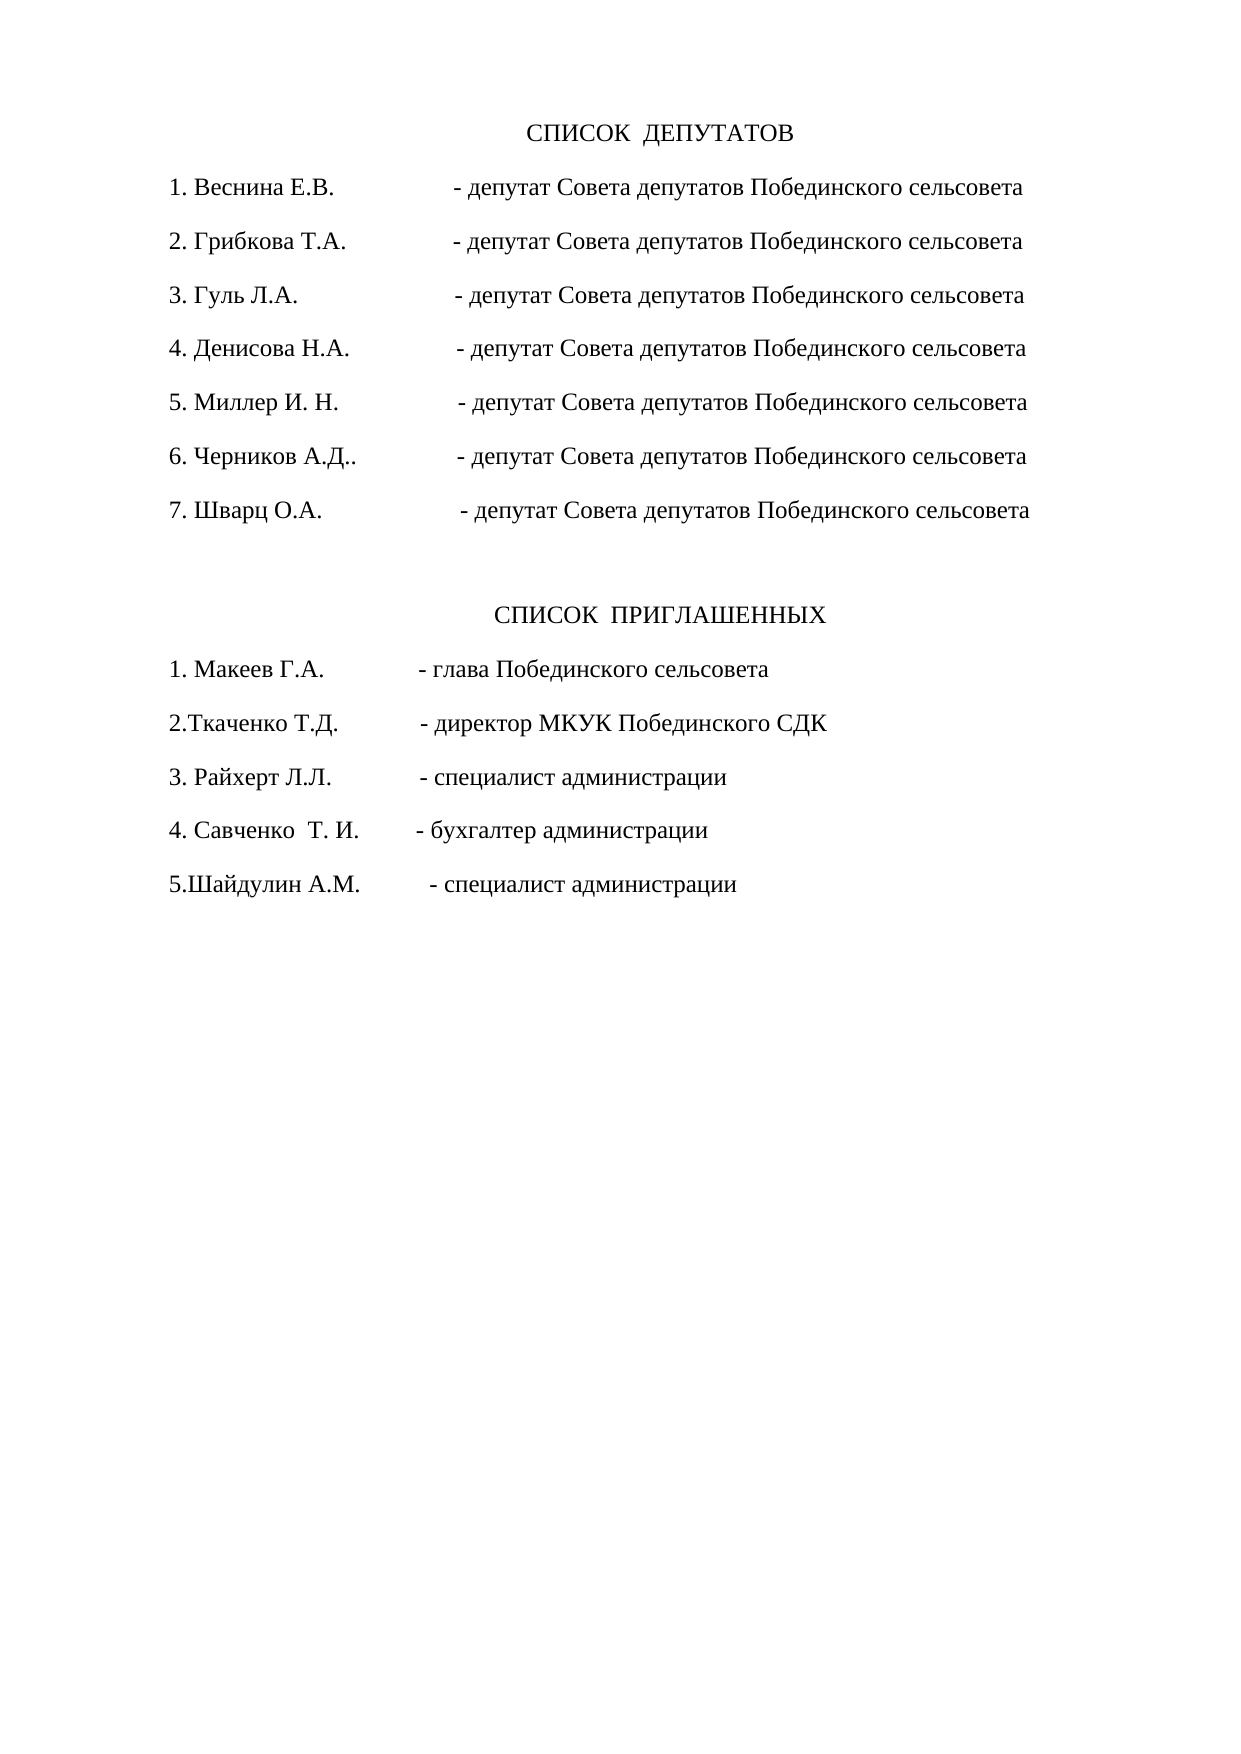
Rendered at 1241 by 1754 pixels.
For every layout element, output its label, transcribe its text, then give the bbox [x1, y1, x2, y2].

text 3. Гуль Л.А. - депутат Совета депутатов Побединского сельсовета [169, 280, 1152, 308]
text 4. Денисова Н.А. - депутат Совета депутатов Побединского сельсовета [169, 333, 1152, 362]
text 4. Савченко Т. И. - бухгалтер администрации [169, 815, 1152, 844]
text 5.Шайдулин А.М. - специалист администрации [169, 869, 1152, 898]
text 6. Черников А.Д.. - депутат Совета депутатов Побединского сельсовета [169, 441, 1152, 470]
text СПИСОК ПРИГЛАШЕННЫХ [169, 600, 1152, 629]
text СПИСОК ДЕПУТАТОВ [169, 118, 1152, 147]
text 1. Веснина Е.В. - депутат Совета депутатов Побединского сельсовета [169, 172, 1152, 201]
text 2.Ткаченко Т.Д. - директор МКУК Побединского СДК [169, 708, 1152, 736]
text 2. Грибкова Т.А. - депутат Совета депутатов Побединского сельсовета [169, 226, 1152, 254]
text 5. Миллер И. Н. - депутат Совета депутатов Побединского сельсовета [169, 387, 1152, 416]
text 7. Шварц О.А. - депутат Совета депутатов Побединского сельсовета [169, 495, 1152, 524]
text 1. Макеев Г.А. - глава Побединского сельсовета [169, 654, 1152, 683]
text 3. Райхерт Л.Л. - специалист администрации [169, 762, 1152, 790]
